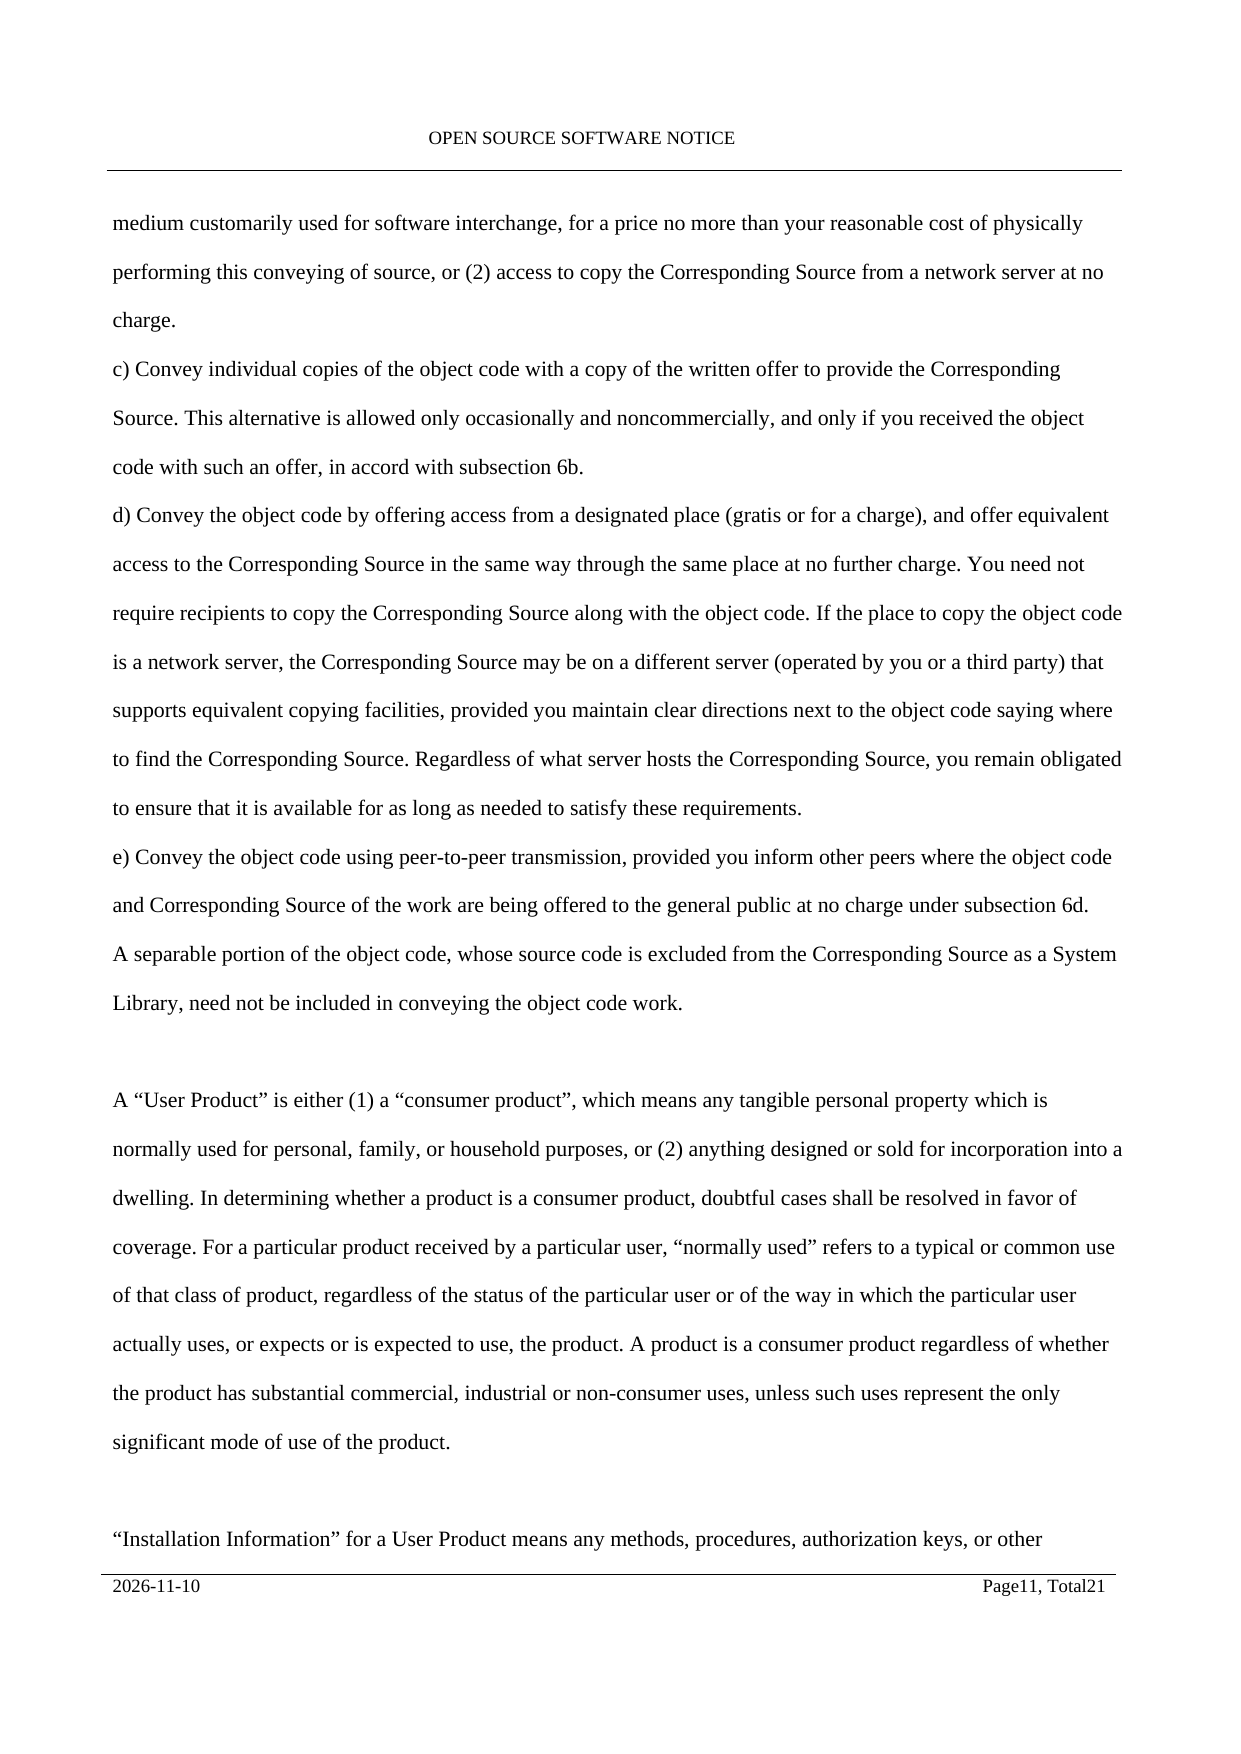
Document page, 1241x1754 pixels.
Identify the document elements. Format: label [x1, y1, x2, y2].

text [112, 206, 1128, 1555]
